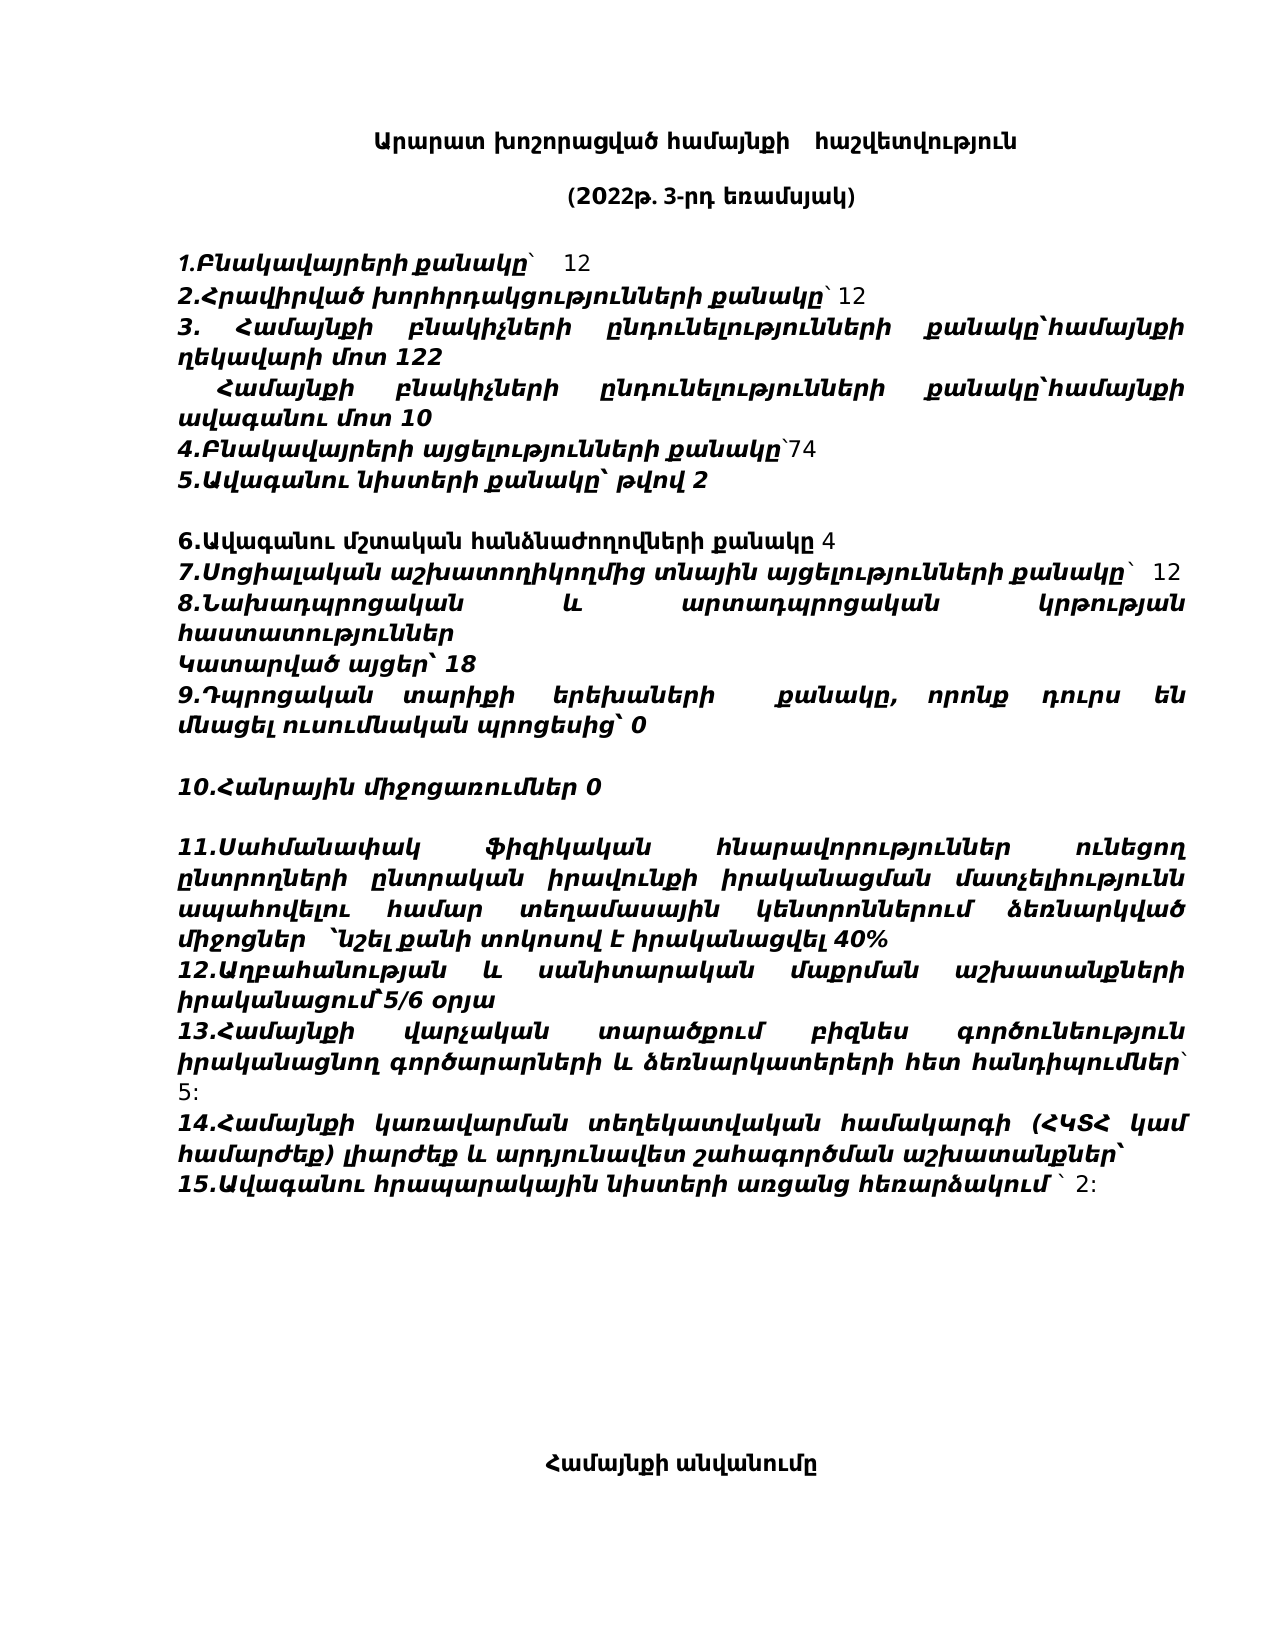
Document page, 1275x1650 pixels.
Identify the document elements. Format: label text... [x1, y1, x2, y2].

text Արարատ խոշորացված համայնքի հաշվետվություն [207, 124, 1186, 156]
text 5.Ավագանու նիստերի քանակը՝ թվով 2 [177, 467, 1186, 493]
text 13.Համայնքի վարչական տարածքում բիզնես գործունեություն իրականացնող գործարարների և ձեռնարկատերերի հետ հանդիպումներ՝ 5: [177, 1018, 1186, 1106]
text 6.Ավագանու մշտական հանձնաժողովների քանակը 4 [177, 528, 1186, 555]
text 1.Բնակավայրերի քանակը՝ 12 [177, 247, 1186, 278]
text 15.Ավագանու հրապարակային նիստերի առցանց հեռարձակում ` 2: [177, 1171, 1186, 1198]
text 8.Նախադպրոցական և արտադպրոցական կրթության հաստատություններ [177, 590, 1186, 647]
text 3. Համայնքի բնակիչների ընդունելությունների քանակը՝համայնքի ղեկավարի մոտ 122 [177, 314, 1186, 371]
text (2022թ. 3-րդ եռամսյակ) [207, 180, 1186, 211]
text Համայնքի բնակիչների ընդունելությունների քանակը՝համայնքի ավագանու մոտ 10 [177, 375, 1186, 432]
text 10.Հանրային միջոցառումներ 0 [177, 774, 1186, 800]
text 14.Համայնքի կառավարման տեղեկատվական համակարգի (ՀԿՏՀ կամ համարժեք) լիարժեք և արդյունավետ շահագործման աշխատանքներ՝ [177, 1110, 1186, 1167]
text 2.Հրավիրված խորհրդակցությունների քանակը՝ 12 [177, 283, 1186, 310]
text 9.Դպրոցական տարիքի երեխաների քանակը, որոնք դուրս են մնացել ուսումնական պրոցեսից՝ 0 [177, 682, 1186, 739]
text 12.Աղբահանության և սանիտարական մաքրման աշխատանքների իրականացում՝5/6 օրյա [177, 957, 1186, 1014]
text 11.Սահմանափակ ֆիզիկական հնարավորություններ ունեցող ընտրողների ընտրական իրավունքի իրականացման մատչելիությունն ապահովելու համար տեղամասային կենտրոններում ձեռնարկված միջոցներ ՝նշել քանի տոկոսով է իրականացվել 40% [177, 834, 1186, 953]
text Կատարված այցեր՝ 18 [177, 651, 1186, 678]
text 7.Սոցիալական աշխատողիկողմից տնային այցելությունների քանակը` 12 [177, 559, 1186, 586]
text Համայնքի անվանումը [177, 1447, 1186, 1478]
text 4.Բնակավայրերի այցելությունների քանակը՝74 [177, 436, 1186, 463]
